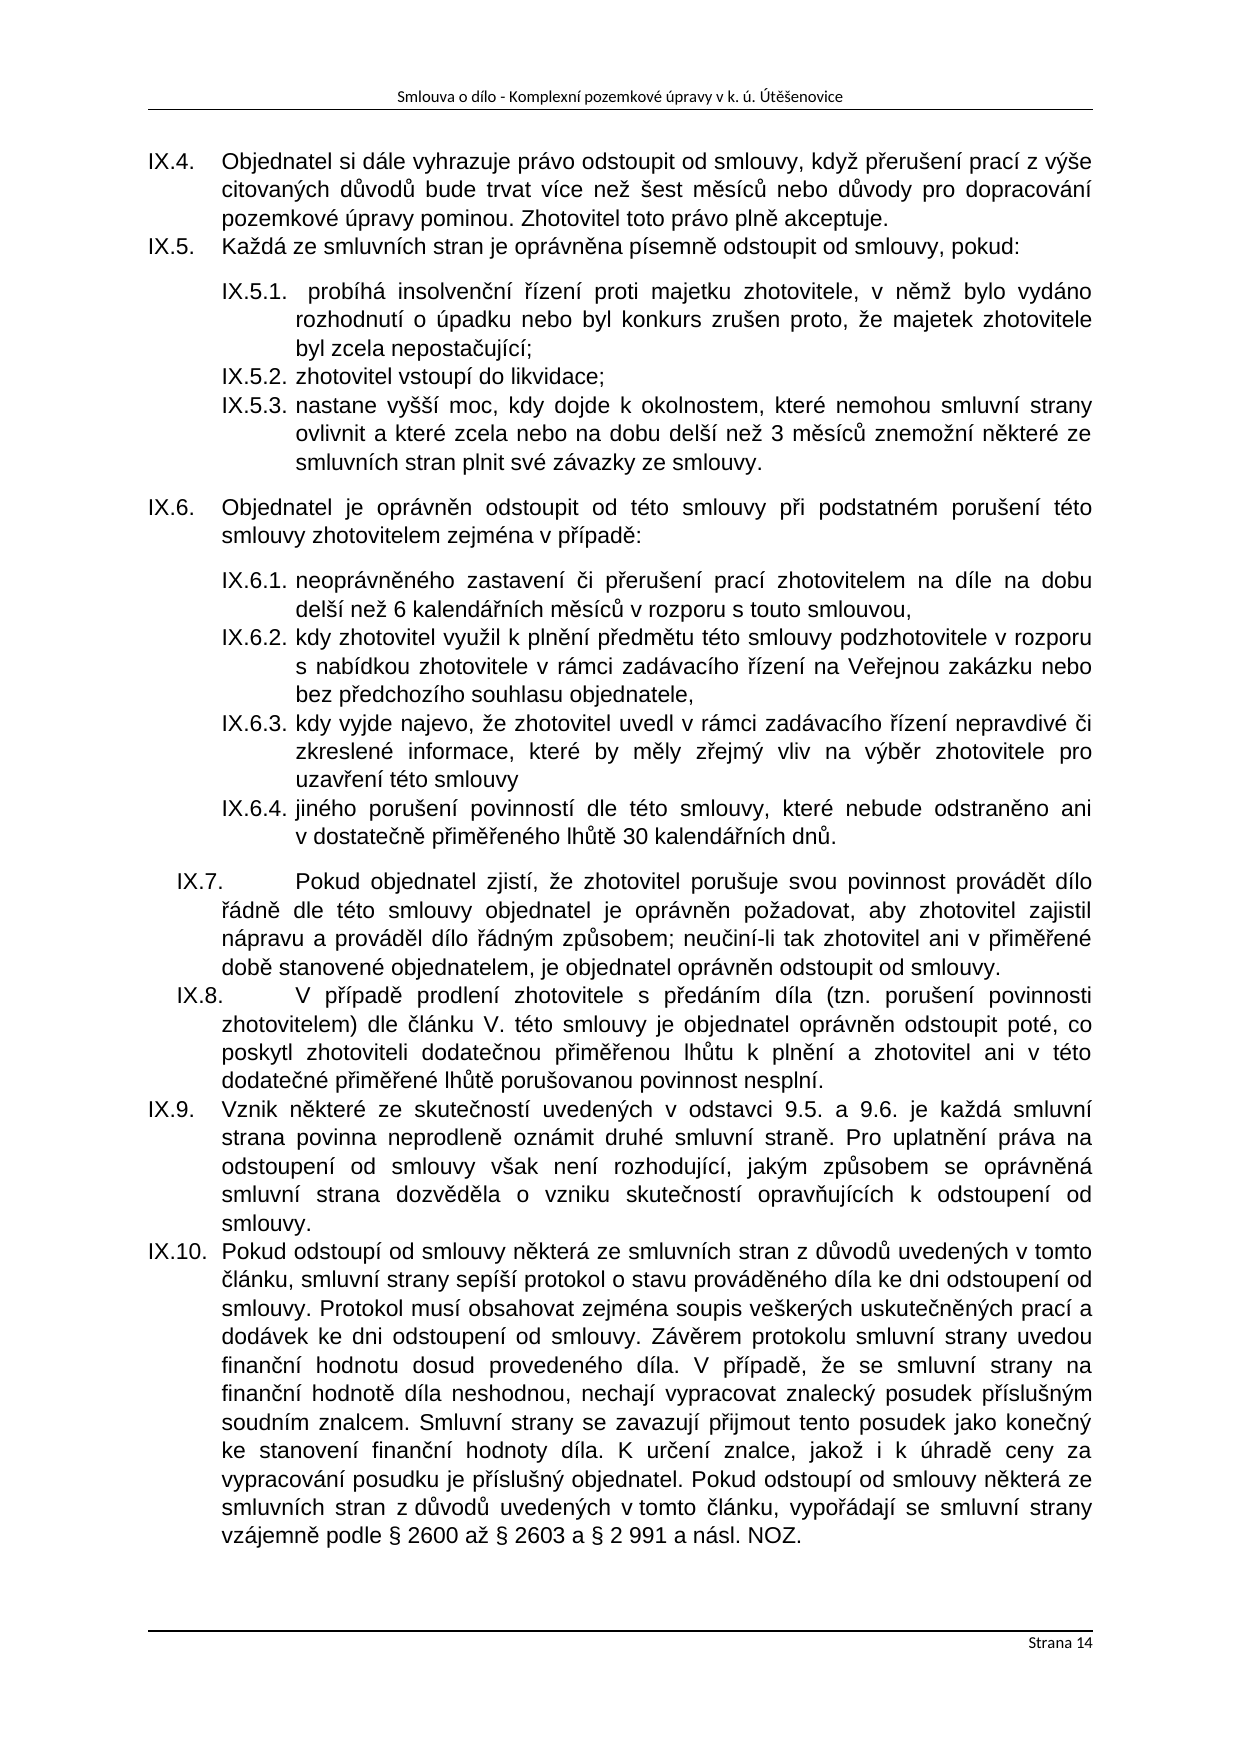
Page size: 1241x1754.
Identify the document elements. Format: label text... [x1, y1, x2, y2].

list Každá ze smluvních stran je oprávněna písemně odstoupit od smlouvy, pokud: [148, 233, 1093, 259]
text kdy vyjde najevo, že zhotovitel uvedl v rámci zadávacího řízení nepravdivé či zkreslené informace, které by měly zřejmý vliv na výběr zhotovitele pro uzavření této smlouvy [221, 709, 1093, 793]
text kdy zhotovitel využil k plnění předmětu této smlouvy podzhotovitele v rozporu s nabídkou zhotovitele v rámci zadávacího řízení na Veřejnou zakázku nebo bez předchozího souhlasu objednatele, [221, 624, 1093, 707]
list Objednatel je oprávněn odstoupit od této smlouvy při podstatném porušení této smlouvy zhotovitelem zejména v případě: [148, 494, 1093, 548]
text zhotovitel vstoupí do likvidace; [221, 363, 1093, 390]
list Pokud objednatel zjistí, že zhotovitel porušuje svou povinnost provádět dílo řádně dle této smlouvy objednatel je oprávněn požadovat, aby zhotovitel zajistil nápravu a prováděl dílo řádným způsobem; neučiní-li tak zhotovitel ani v přiměřené době stanovené objednatelem, je objednatel oprávněn odstoupit od smlouvy. [176, 868, 1093, 980]
text neoprávněného zastavení či přerušení prací zhotovitelem na díle na dobu delší než 6 kalendářních měsíců v rozporu s touto smlouvou, [221, 567, 1093, 622]
list Vznik některé ze skutečností uvedených v odstavci 9.5. a 9.6. je každá smluvní strana povinna neprodleně oznámit druhé smluvní straně. Pro uplatnění práva na odstoupení od smlouvy však není rozhodující, jakým způsobem se oprávněná smluvní strana dozvěděla o vzniku skutečností opravňujících k odstoupení od smlouvy. [148, 1096, 1093, 1236]
list Pokud odstoupí od smlouvy některá ze smluvních stran z důvodů uvedených v tomto článku, smluvní strany sepíší protokol o stavu prováděného díla ke dni odstoupení od smlouvy. Protokol musí obsahovat zejména soupis veškerých uskutečněných prací a dodávek ke dni odstoupení od smlouvy. Závěrem protokolu smluvní strany uvedou finanční hodnotu dosud provedeného díla. V případě, že se smluvní strany na finanční hodnotě díla neshodnou, nechají vypracovat znalecký posudek příslušným soudním znalcem. Smluvní strany se zavazují přijmout tento posudek jako konečný ke stanovení finanční hodnoty díla. K určení znalce, jakož i k úhradě ceny za vypracování posudku je příslušný objednatel. Pokud odstoupí od smlouvy některá ze smluvních stran z důvodů uvedených v tomto článku, vypořádají se smluvní strany vzájemně podle § 2600 až § 2603 a § 2 991 a násl. NOZ. [148, 1238, 1093, 1549]
text probíhá insolvenční řízení proti majetku zhotovitele, v němž bylo vydáno rozhodnutí o úpadku nebo byl konkurs zrušen proto, že majetek zhotovitele byl zcela nepostačující; [221, 278, 1093, 361]
list Objednatel si dále vyhrazuje právo odstoupit od smlouvy, když přerušení prací z výše citovaných důvodů bude trvat více než šest měsíců nebo důvody pro dopracování pozemkové úpravy pominou. Zhotovitel toto právo plně akceptuje. [148, 148, 1093, 231]
text nastane vyšší moc, kdy dojde k okolnostem, které nemohou smluvní strany ovlivnit a které zcela nebo na dobu delší než 3 měsíců znemožní některé ze smluvních stran plnit své závazky ze smlouvy. [221, 392, 1093, 475]
list V případě prodlení zhotovitele s předáním díla (tzn. porušení povinnosti zhotovitelem) dle článku V. této smlouvy je objednatel oprávněn odstoupit poté, co poskytl zhotoviteli dodatečnou přiměřenou lhůtu k plnění a zhotovitel ani v této dodatečné přiměřené lhůtě porušovanou povinnost nesplní. [176, 982, 1093, 1094]
text jiného porušení povinností dle této smlouvy, které nebude odstraněno ani v dostatečně přiměřeného lhůtě 30 kalendářních dnů. [221, 795, 1093, 849]
